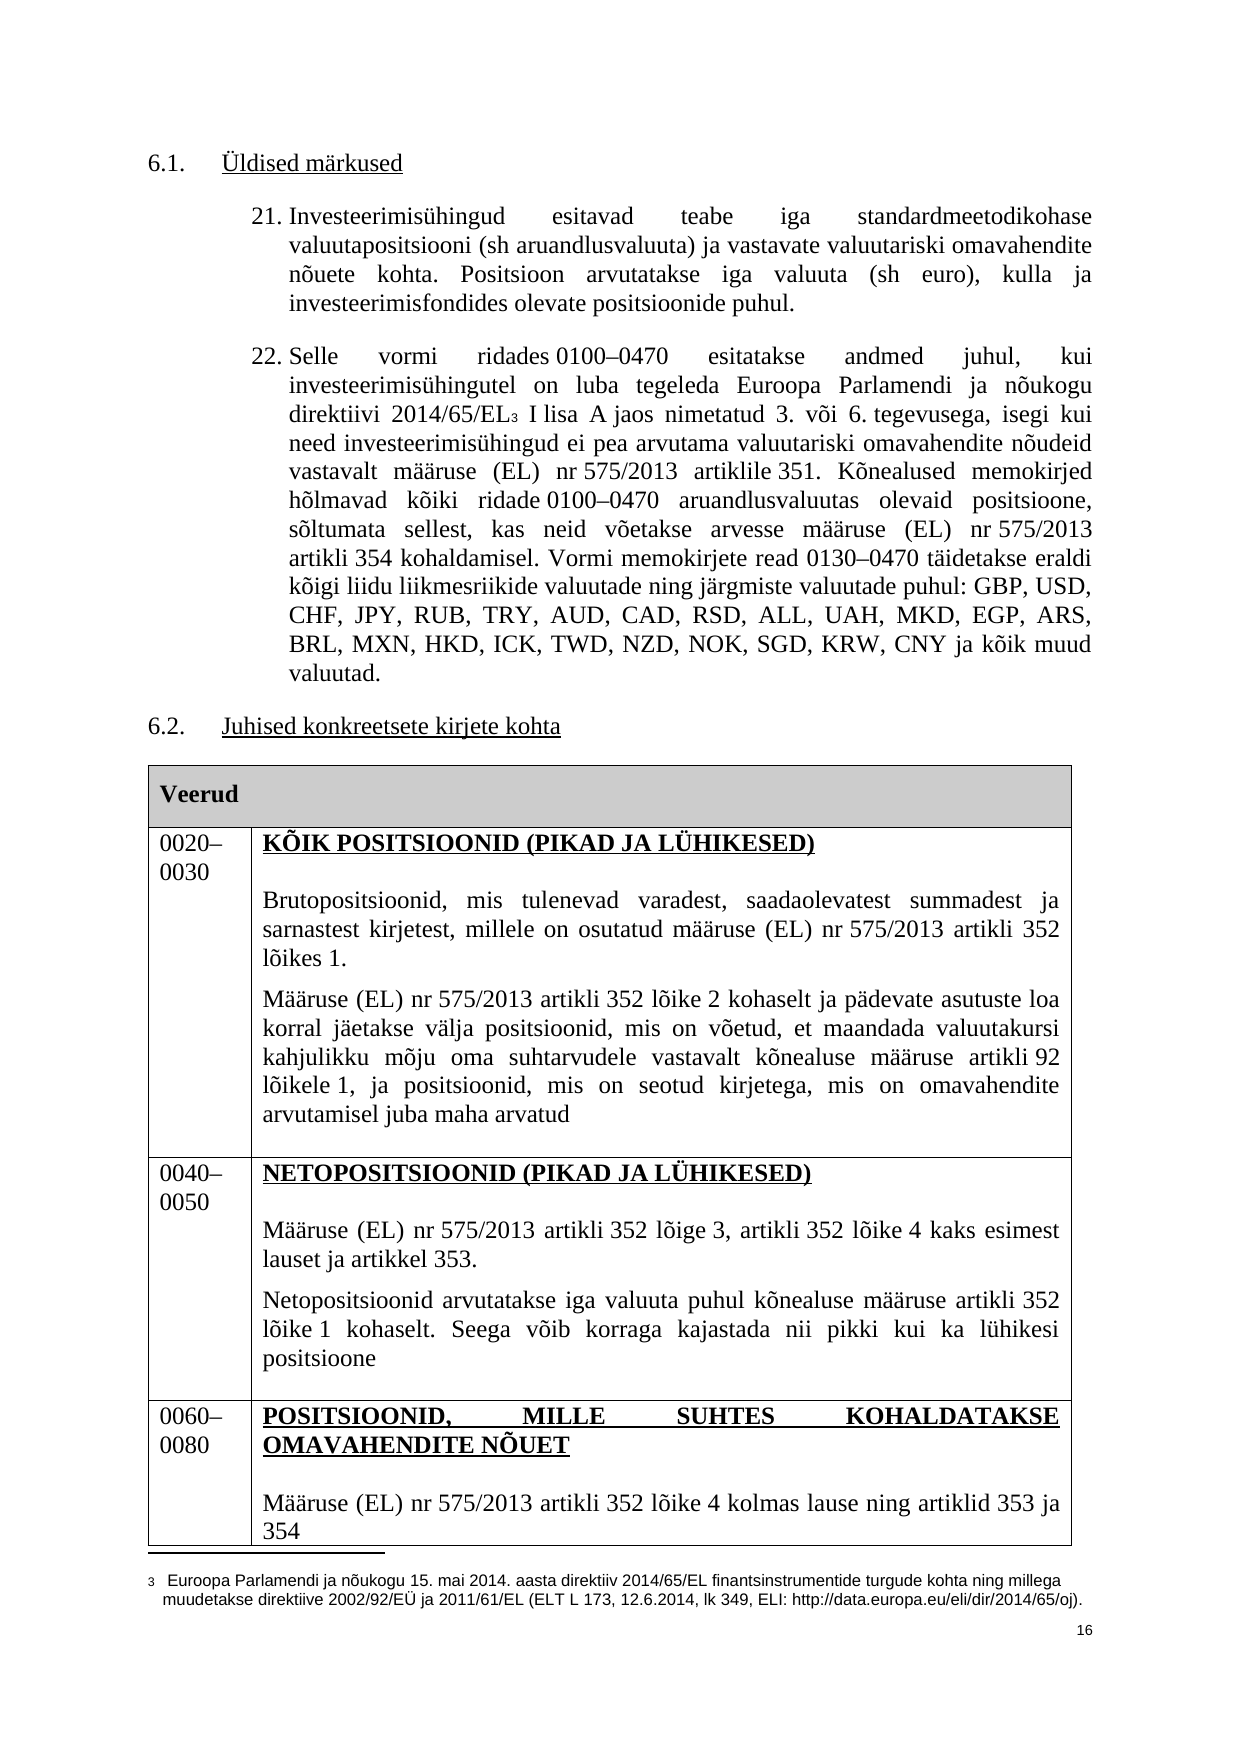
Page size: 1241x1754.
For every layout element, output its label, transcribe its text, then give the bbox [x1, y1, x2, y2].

table_header Veerud [149, 766, 1071, 827]
table_cell 0040–0050 [149, 1158, 251, 1400]
list Selle vormi ridades 0100–0470 esitatakse andmed juhul, kui investeerimisühingutel on luba tegeleda Euroopa Parlamendi ja nõukogu direktiivi 2014/65/EL I lisa A jaos nimetatud 3. või 6. tegevusega, isegi kui need investeerimisühingud ei pea arvutama valuutariski omavahendite nõudeid vastavalt määruse (EL) nr 575/2013 artiklile 351. Kõnealused memokirjed hõlmavad kõiki ridade 0100–0470 aruandlusvaluutas olevaid positsioone, sõltumata sellest, kas neid võetakse arvesse määruse (EL) nr 575/2013 artikli 354 kohaldamisel. Vormi memokirjete read 0130–0470 täidetakse eraldi kõigi liidu liikmesriikide valuutade ning järgmiste valuutade puhul: GBP, USD, CHF, JPY, RUB, TRY, AUD, CAD, RSD, ALL, UAH, MKD, EGP, ARS, BRL, MXN, HKD, ICK, TWD, NZD, NOK, SGD, KRW, CNY ja kõik muud valuutad. [251, 341, 1093, 686]
table_cell NETOPOSITSIOONID (PIKAD JA LÜHIKESED) Määruse (EL) nr 575/2013 artikli 352 lõige 3, artikli 352 lõike 4 kaks esimest lauset ja artikkel 353. Netopositsioonid arvutatakse iga valuuta puhul kõnealuse määruse artikli 352 lõike 1 kohaselt. Seega võib korraga kajastada nii pikki kui ka lühikesi positsioone [252, 1158, 1071, 1400]
list Investeerimisühingud esitavad teabe iga standardmeetodikohase valuutapositsiooni (sh aruandlusvaluuta) ja vastavate valuutariski omavahendite nõuete kohta. Positsioon arvutatakse iga valuuta (sh euro), kulla ja investeerimisfondides olevate positsioonide puhul. [251, 201, 1093, 316]
list 6.1. Üldised märkused [148, 148, 1093, 176]
list 6.2. Juhised konkreetsete kirjete kohta [148, 711, 1093, 740]
table_cell 0020–0030 [149, 828, 251, 1157]
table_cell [252, 1401, 1071, 1545]
table_cell KÕIK POSITSIOONID (PIKAD JA LÜHIKESED) Brutopositsioonid, mis tulenevad varadest, saadaolevatest summadest ja sarnastest kirjetest, millele on osutatud määruse (EL) nr 575/2013 artikli 352 lõikes 1. Määruse (EL) nr 575/2013 artikli 352 lõike 2 kohaselt ja pädevate asutuste loa korral jäetakse välja positsioonid, mis on võetud, et maandada valuutakursi kahjulikku mõju oma suhtarvudele vastavalt kõnealuse määruse artikli 92 lõikele 1, ja positsioonid, mis on seotud kirjetega, mis on omavahendite arvutamisel juba maha arvatud [252, 828, 1071, 1157]
table_cell 0060–0080 [149, 1401, 251, 1545]
